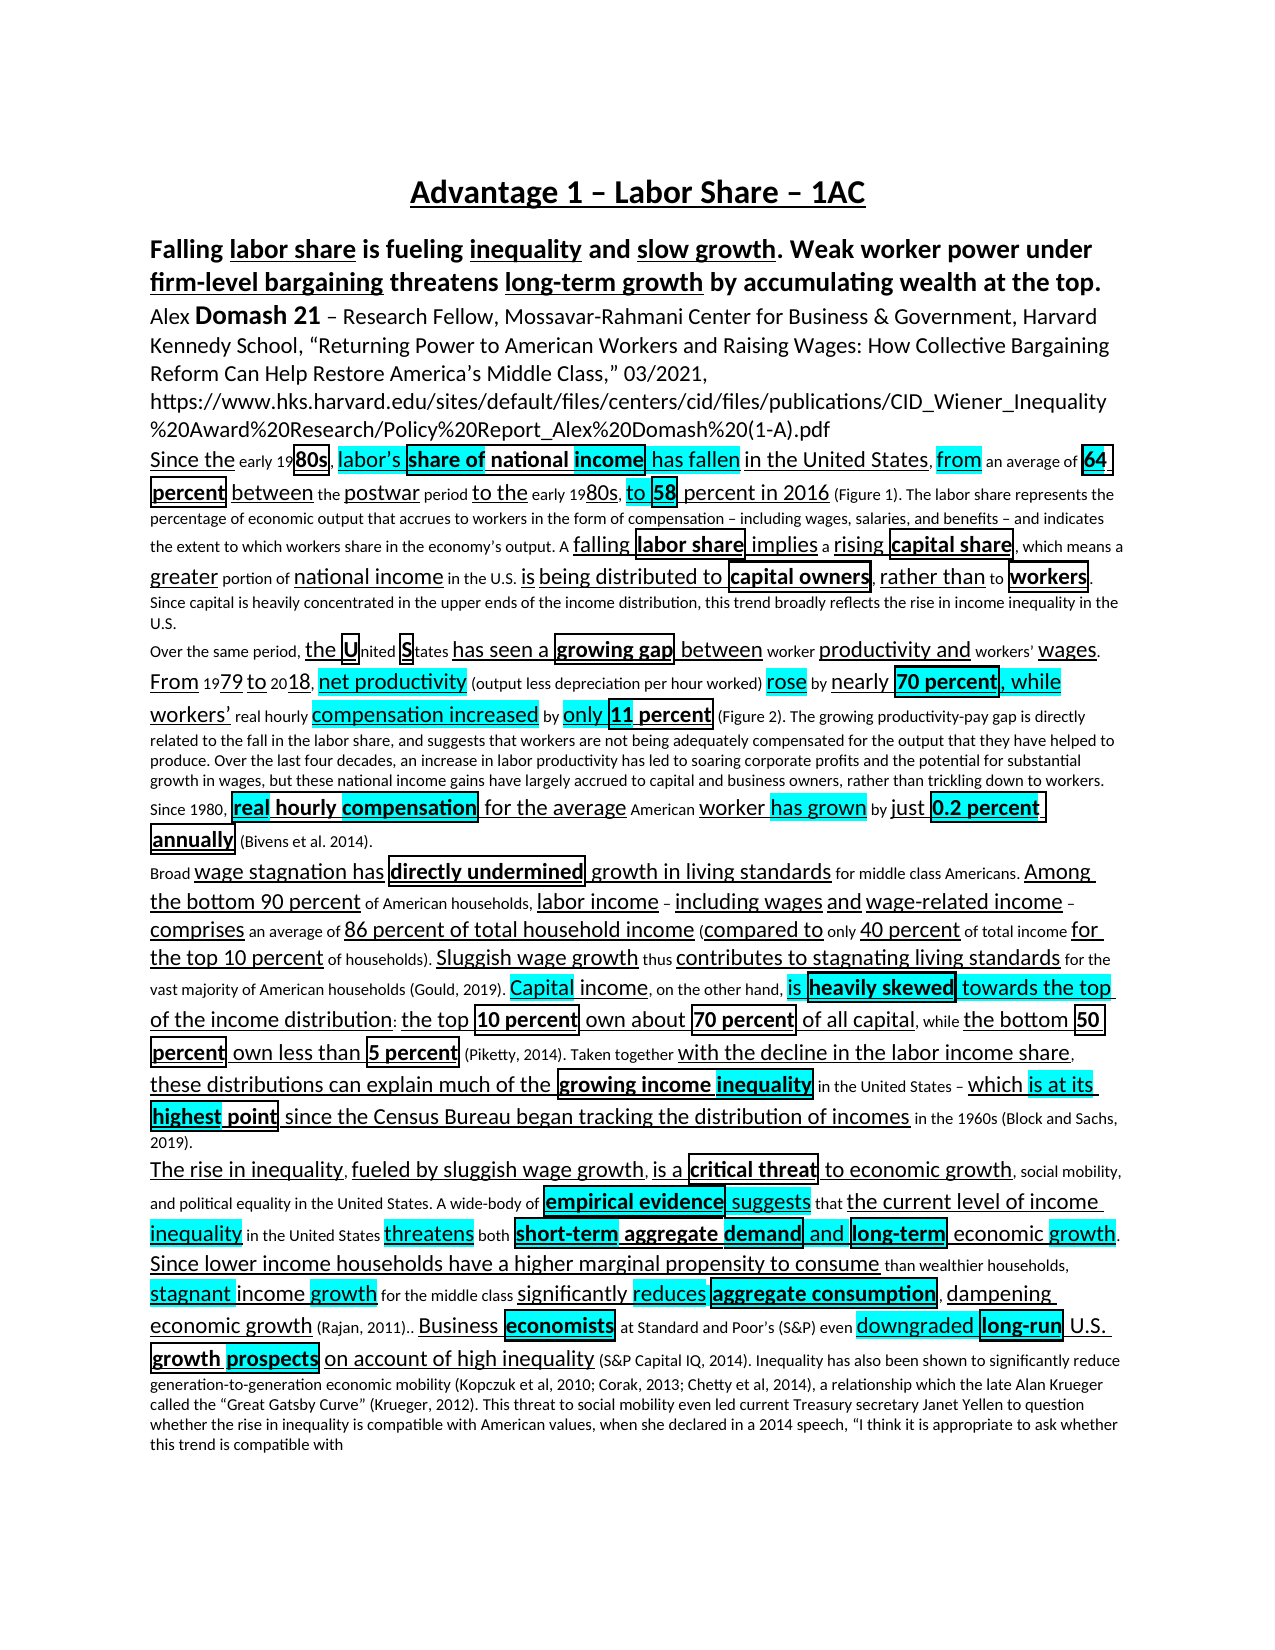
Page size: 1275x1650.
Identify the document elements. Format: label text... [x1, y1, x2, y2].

text Since the early 1980s, labor’s share of national income has fallen in the United States, from an average of 64 percent between the postwar period to the early 1980s, to 58 percent in 2016 (Figure 1). The labor share represents the percentage of economic output that accrues to workers in the form of compensation – including wages, salaries, and benefits – and indicates the extent to which workers share in the economy’s output. A falling labor share implies a rising capital share, which means a greater portion of national income in the U.S. is being distributed to capital owners, rather than to workers. Since capital is heavily concentrated in the upper ends of the income distribution, this trend broadly reflects the rise in income inequality in the U.S. [150, 443, 1125, 633]
subtitle Advantage 1 – Labor Share – 1AC [150, 171, 1125, 212]
text The rise in inequality, fueled by sluggish wage growth, is a critical threat to economic growth, social mobility, and political equality in the United States. A wide-body of empirical evidence suggests that the current level of income inequality in the United States threatens both short-term aggregate demand and long-term economic growth. Since lower income households have a higher marginal propensity to consume than wealthier households, stagnant income growth for the middle class significantly reduces aggregate consumption, dampening economic growth (Rajan, 2011).. Business economists at Standard and Poor’s (S&P) even downgraded long-run U.S. growth prospects on account of high inequality (S&P Capital IQ, 2014). Inequality has also been shown to significantly reduce generation-to-generation economic mobility (Kopczuk et al, 2010; Corak, 2013; Chetty et al, 2014), a relationship which the late Alan Krueger called the “Great Gatsby Curve” (Krueger, 2012). This threat to social mobility even led current Treasury secretary Janet Yellen to question whether the rise in inequality is compatible with American values, when she declared in a 2014 speech, “I think it is appropriate to ask whether this trend is compatible with [150, 1153, 1125, 1455]
text Alex Domash 21 – Research Fellow, Mossavar-Rahmani Center for Business & Government, Harvard Kennedy School, “Returning Power to American Workers and Raising Wages: How Collective Bargaining Reform Can Help Restore America’s Middle Class,” 03/2021, https://www.hks.harvard.edu/sites/default/files/centers/cid/files/publications/CID_Wiener_Inequality%20Award%20Research/Policy%20Report_Alex%20Domash%20(1-A).pdf [150, 298, 1125, 443]
text Over the same period, the United States has seen a growing gap between worker productivity and workers’ wages. From 1979 to 2018, net productivity (output less depreciation per hour worked) rose by nearly 70 percent, while workers’ real hourly compensation increased by only 11 percent (Figure 2). The growing productivity-pay gap is directly related to the fall in the labor share, and suggests that workers are not being adequately compensated for the output that they have helped to produce. Over the last four decades, an increase in labor productivity has led to soaring corporate profits and the potential for substantial growth in wages, but these national income gains have largely accrued to capital and business owners, rather than trickling down to workers. Since 1980, real hourly compensation for the average American worker has grown by just 0.2 percent annually (Bivens et al. 2014). [150, 633, 1125, 855]
text Broad wage stagnation has directly undermined growth in living standards for middle class Americans. Among the bottom 90 percent of American households, labor income – including wages and wage-related income – comprises an average of 86 percent of total household income (compared to only 40 percent of total income for the top 10 percent of households). Sluggish wage growth thus contributes to stagnating living standards for the vast majority of American households (Gould, 2019). Capital income, on the other hand, is heavily skewed towards the top of the income distribution: the top 10 percent own about 70 percent of all capital, while the bottom 50 percent own less than 5 percent (Piketty, 2014). Taken together with the decline in the labor income share, these distributions can explain much of the growing income inequality in the United States – which is at its highest point since the Census Bureau began tracking the distribution of incomes in the 1960s (Block and Sachs, 2019). [150, 855, 1125, 1153]
subtitle Falling labor share is fueling inequality and slow growth. Weak worker power under firm-level bargaining threatens long-term growth by accumulating wealth at the top. [150, 232, 1125, 298]
